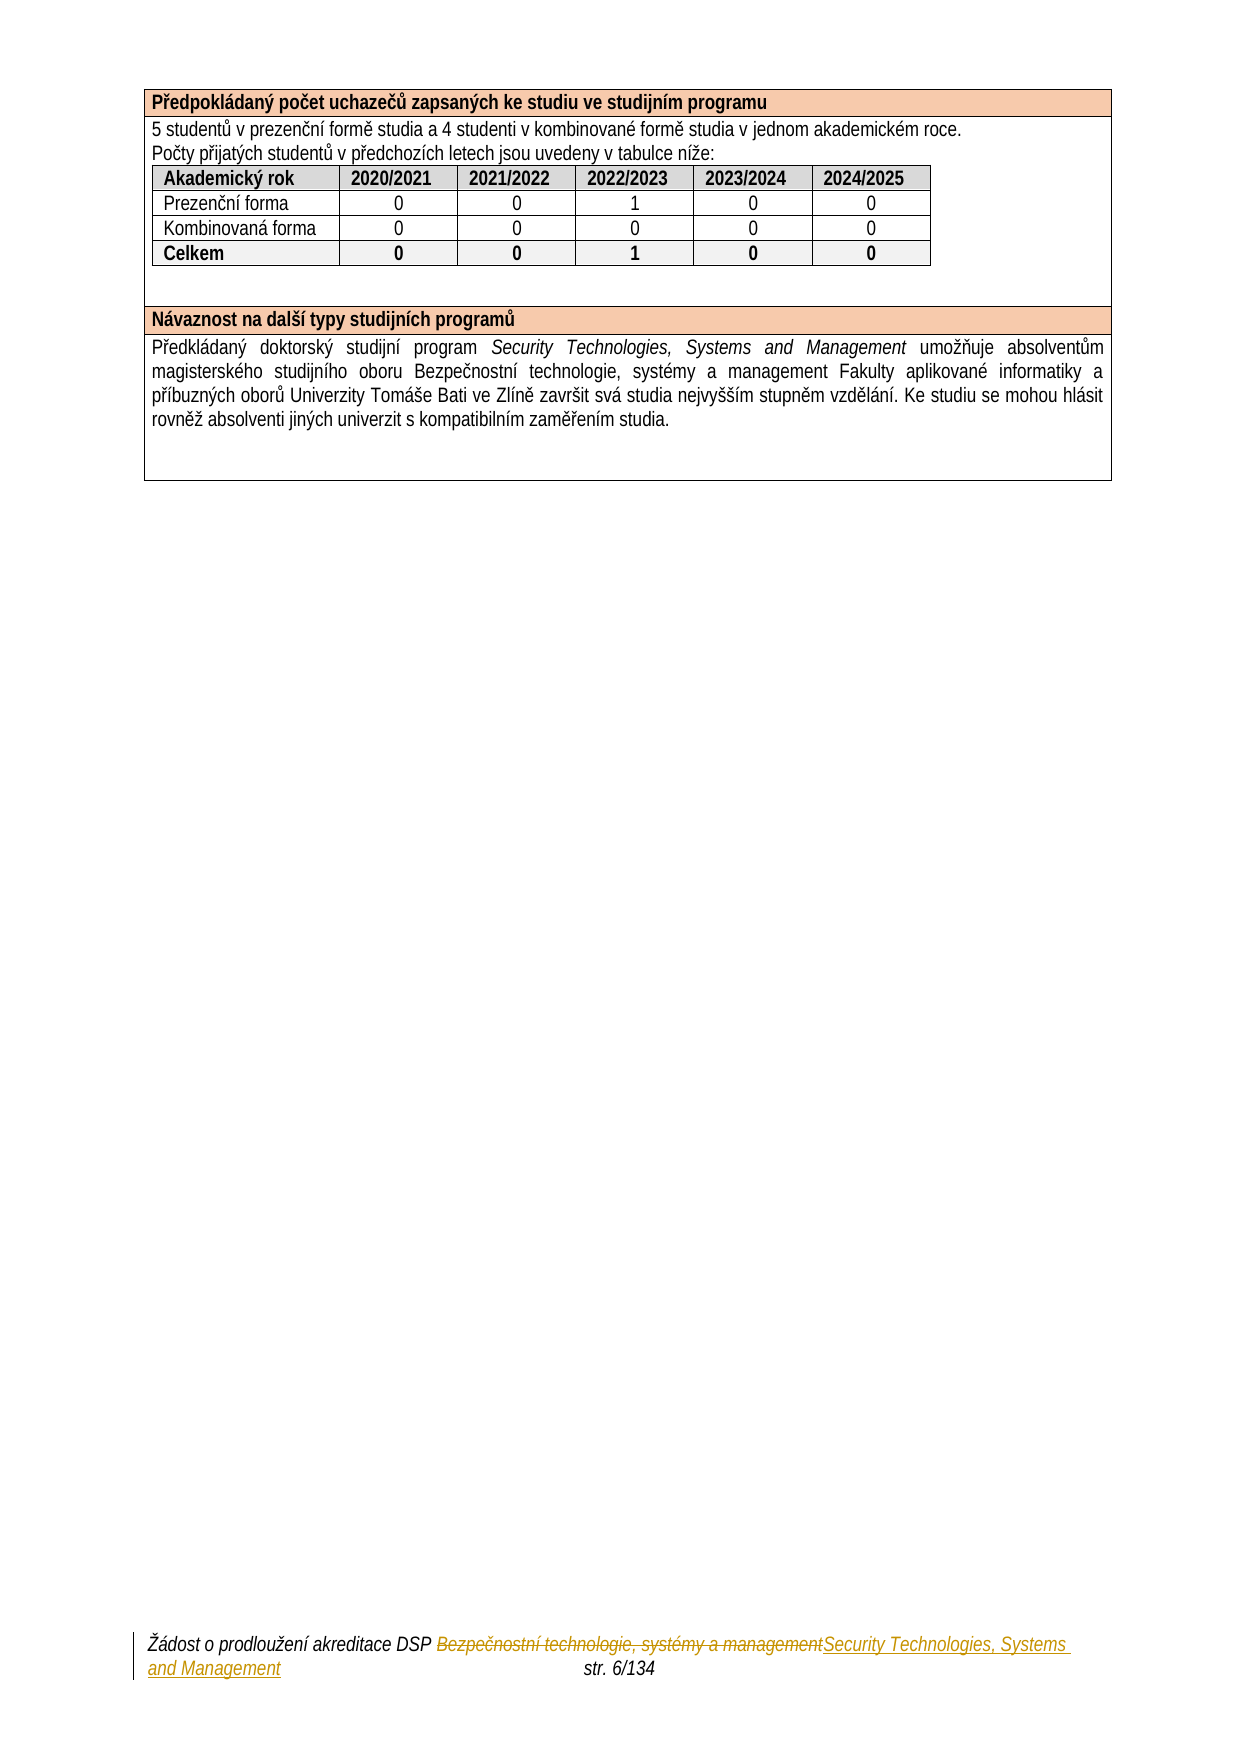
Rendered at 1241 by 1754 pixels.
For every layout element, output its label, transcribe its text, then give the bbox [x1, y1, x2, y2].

table_cell 5 studentů v prezenční formě studia a 4 studenti v kombinované formě studia v jednom akademickém roce. Počty přijatých studentů v předchozích letech jsou uvedeny v tabulce níže: [145, 117, 1111, 306]
table_cell Předpokládaný počet uchazečů zapsaných ke studiu ve studijním programu [145, 90, 1111, 116]
table_cell Návaznost na další typy studijních programů [145, 307, 1111, 334]
table_cell Předkládaný doktorský studijní program Security Technologies, Systems and Management umožňuje absolventům magisterského studijního oboru Bezpečnostní technologie, systémy a management Fakulty aplikované informatiky a příbuzných oborů Univerzity Tomáše Bati ve Zlíně završit svá studia nejvyšším stupněm vzdělání. Ke studiu se mohou hlásit rovněž absolventi jiných univerzit s kompatibilním zaměřením studia. [145, 335, 1111, 480]
